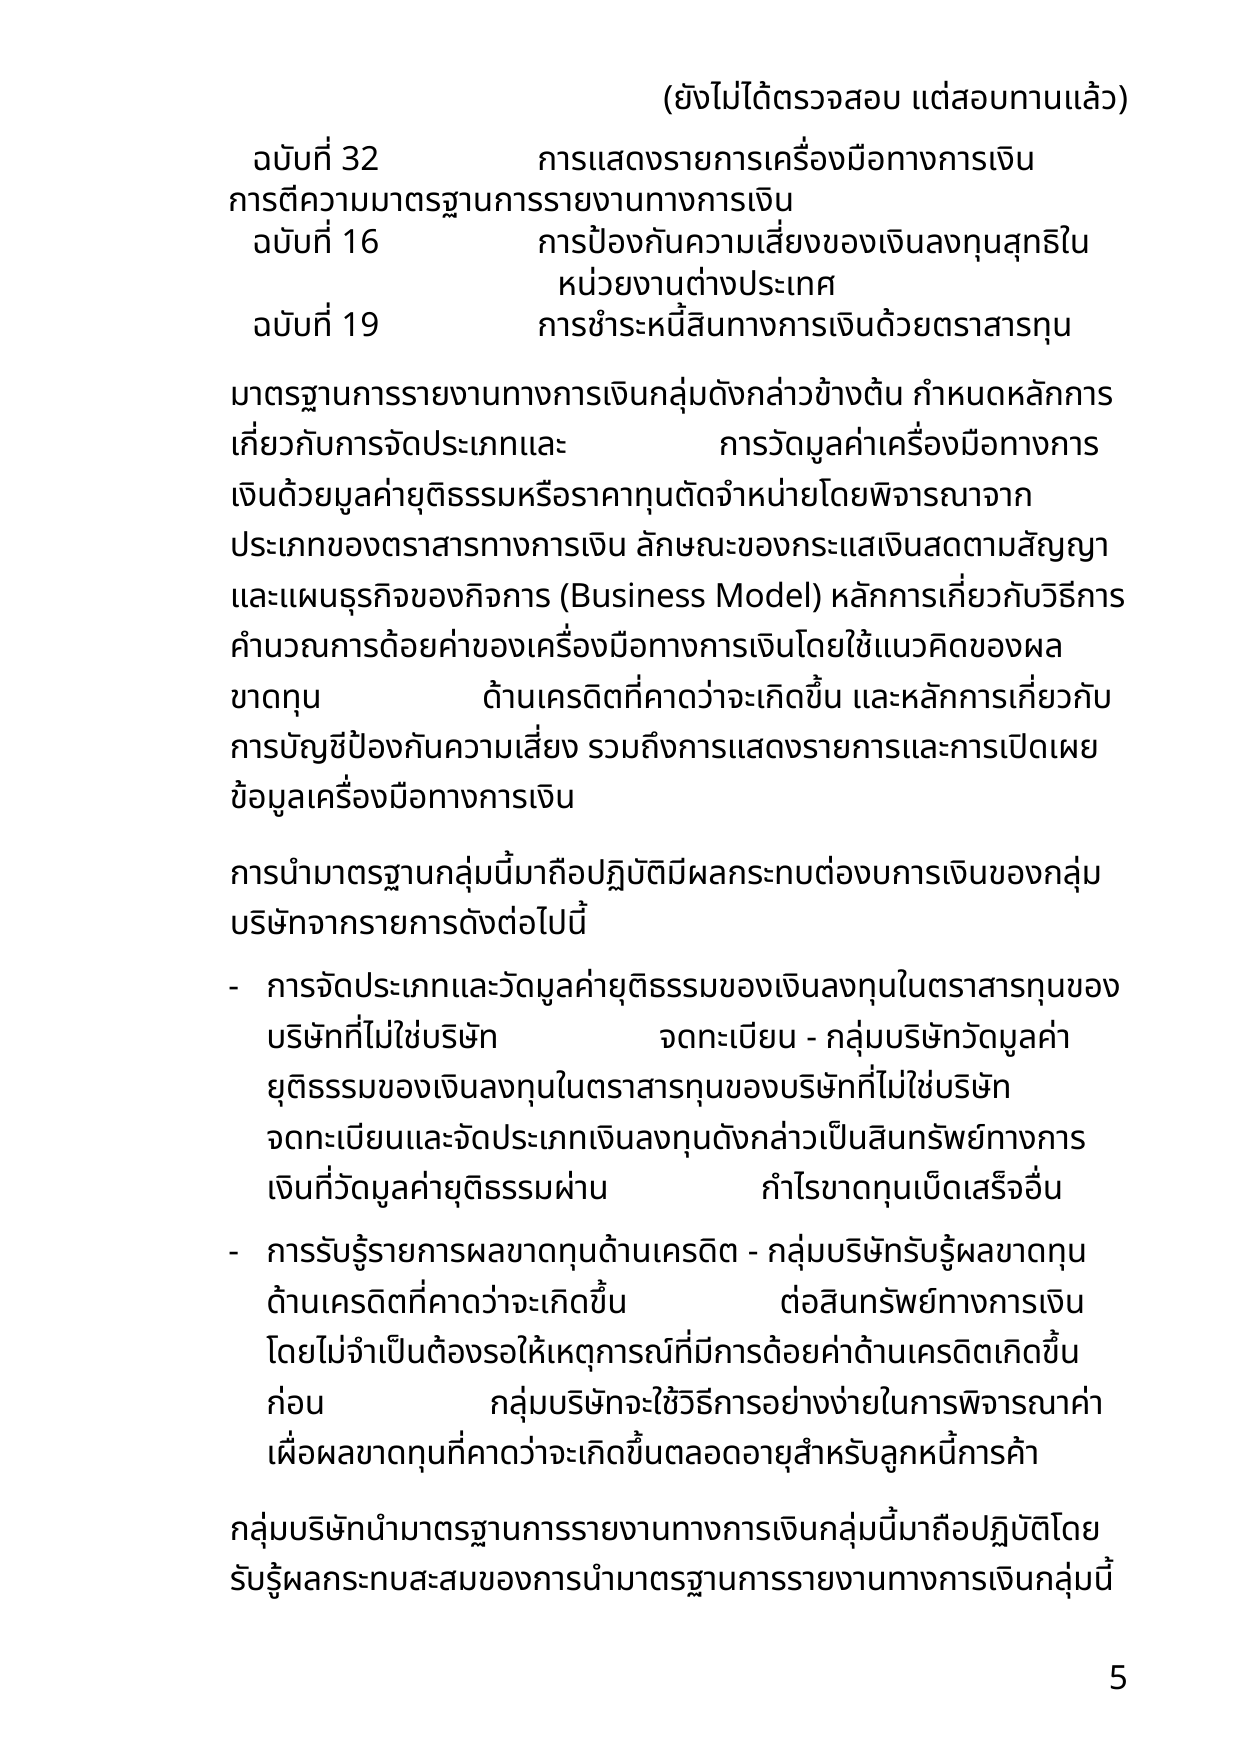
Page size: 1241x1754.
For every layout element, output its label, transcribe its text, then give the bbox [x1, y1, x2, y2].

text การนำมาตรฐานกลุ่มนี้มาถือปฏิบัติมีผลกระทบต่องบการเงินของกลุ่มบริษัทจากรายการดังต่อไปนี้ [135, 849, 1128, 950]
text - การจัดประเภทและวัดมูลค่ายุติธรรมของเงินลงทุนในตราสารทุนของบริษัทที่ไม่ใช่บริษัท จดทะเบียน - กลุ่มบริษัทวัดมูลค่ายุติธรรมของเงินลงทุนในตราสารทุนของบริษัทที่ไม่ใช่บริษัท จดทะเบียนและจัดประเภทเงินลงทุนดังกล่าวเป็นสินทรัพย์ทางการเงินที่วัดมูลค่ายุติธรรมผ่าน กำไรขาดทุนเบ็ดเสร็จอื่น [228, 962, 1128, 1215]
table_cell การตีความมาตรฐานการรายงานทางการเงิน [217, 178, 1173, 220]
text มาตรฐานการรายงานทางการเงินกลุ่มดังกล่าวข้างต้น กำหนดหลักการเกี่ยวกับการจัดประเภทและ การวัดมูลค่าเครื่องมือทางการเงินด้วยมูลค่ายุติธรรมหรือราคาทุนตัดจำหน่ายโดยพิจารณาจากประเภทของตราสารทางการเงิน ลักษณะของกระแสเงินสดตามสัญญาและแผนธุรกิจของกิจการ (Business Model) หลักการเกี่ยวกับวิธีการคำนวณการด้อยค่าของเครื่องมือทางการเงินโดยใช้แนวคิดของผลขาดทุน ด้านเครดิตที่คาดว่าจะเกิดขึ้น และหลักการเกี่ยวกับการบัญชีป้องกันความเสี่ยง รวมถึงการแสดงรายการและการเปิดเผยข้อมูลเครื่องมือทางการเงิน [135, 370, 1128, 824]
table_cell ฉบับที่ 16 [217, 220, 526, 303]
table_cell การป้องกันความเสี่ยงของเงินลงทุนสุทธิในหน่วยงานต่างประเทศ [526, 220, 1173, 303]
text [135, 1504, 1128, 1605]
table_cell การชำระหนี้สินทางการเงินด้วยตราสารทุน [526, 303, 1173, 345]
table_cell ฉบับที่ 19 [217, 303, 526, 345]
table_cell การแสดงรายการเครื่องมือทางการเงิน [526, 137, 1173, 178]
table_cell ฉบับที่ 32 [217, 137, 526, 178]
text - การรับรู้รายการผลขาดทุนด้านเครดิต - กลุ่มบริษัทรับรู้ผลขาดทุนด้านเครดิตที่คาดว่าจะเกิดขึ้น ต่อสินทรัพย์ทางการเงินโดยไม่จำเป็นต้องรอให้เหตุการณ์ที่มีการด้อยค่าด้านเครดิตเกิดขึ้นก่อน กลุ่มบริษัทจะใช้วิธีการอย่างง่ายในการพิจารณาค่าเผื่อผลขาดทุนที่คาดว่าจะเกิดขึ้นตลอดอายุสำหรับลูกหนี้การค้า [228, 1227, 1128, 1479]
